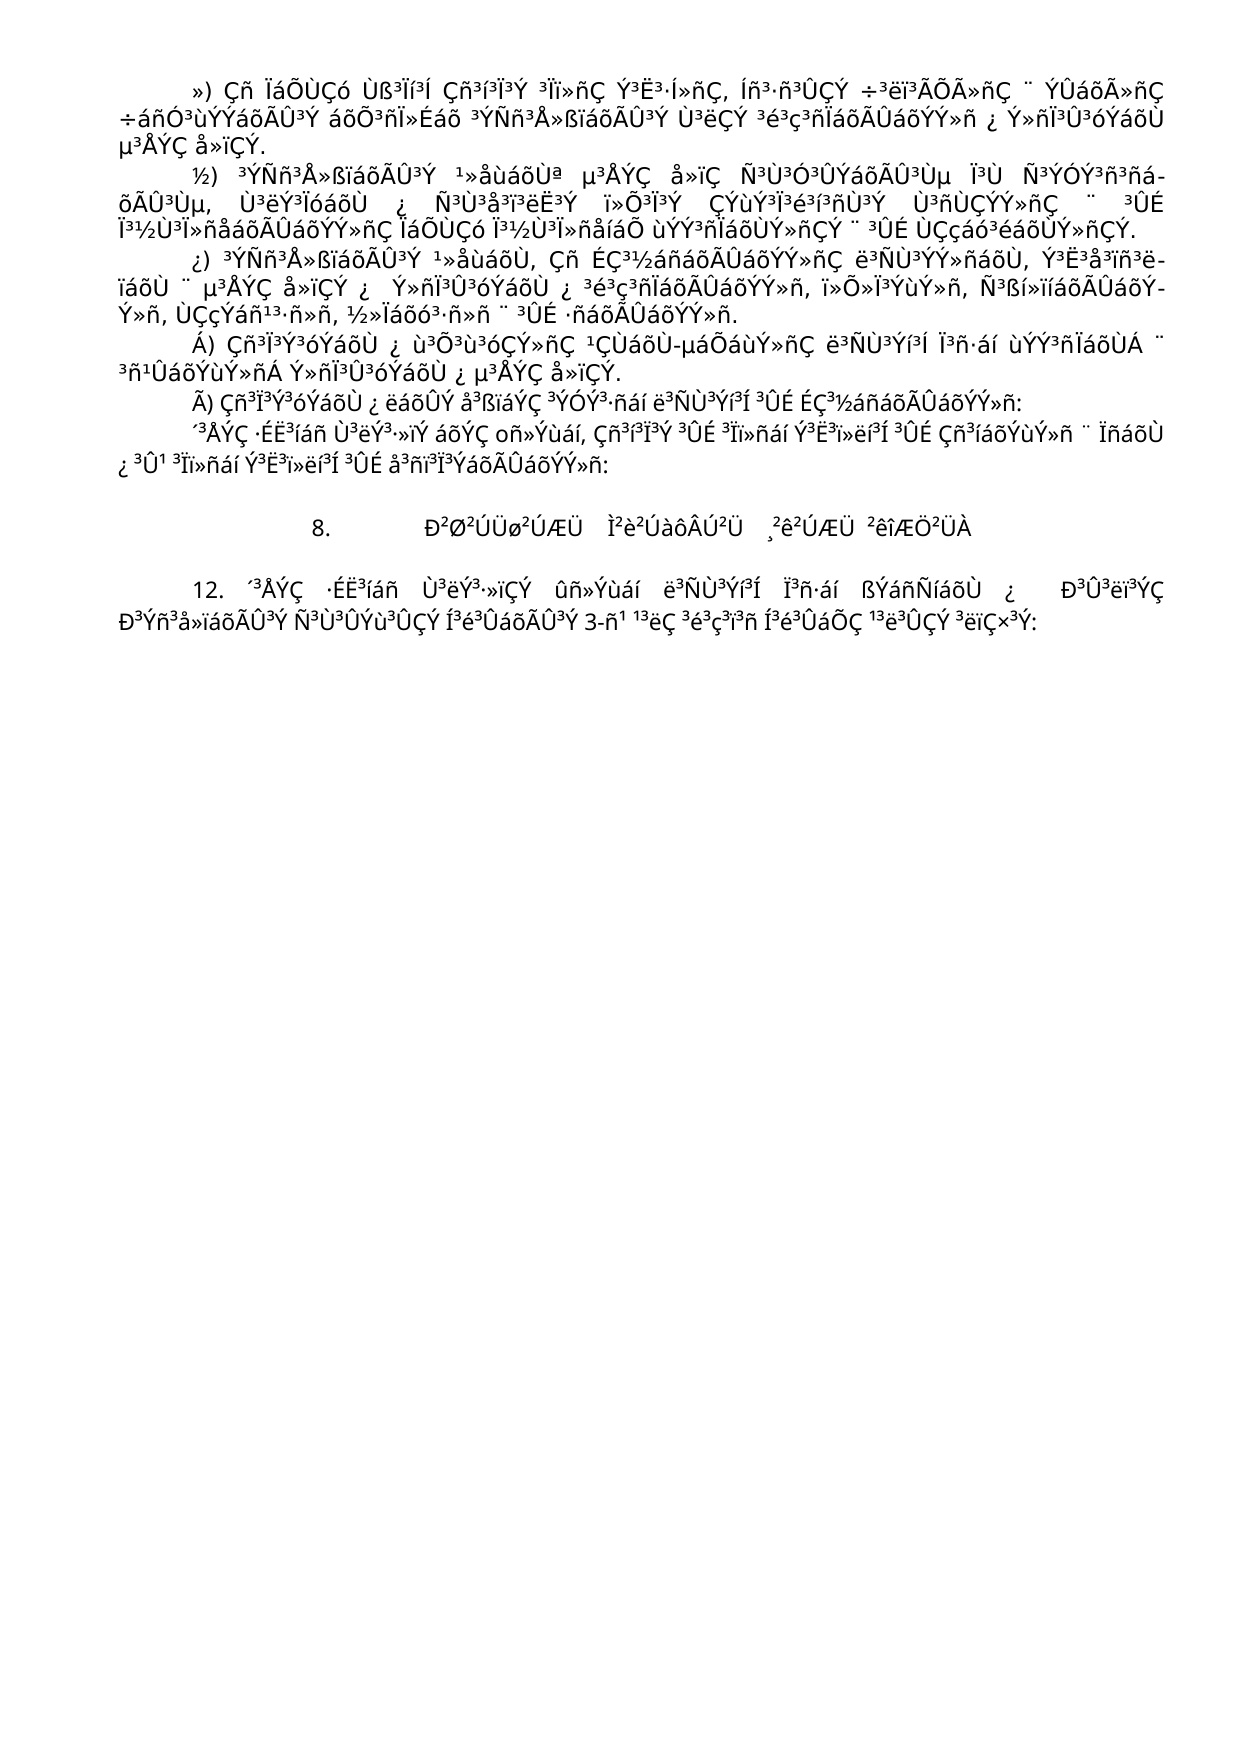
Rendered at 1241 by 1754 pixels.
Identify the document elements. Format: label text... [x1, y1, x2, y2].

text ») Çñ ÏáÕÙÇó Ùß³Ïí³Í Çñ³í³Ï³Ý ³Ïï»ñÇ Ý³Ë³·Í»ñÇ, Íñ³·ñ³ÛÇÝ ÷³ëï³ÃÕÃ»ñÇ ¨ ÝÛáõÃ»ñÇ ÷áñÓ³ùÝÝáõÃÛ³Ý áõÕ³ñÏ»Éáõ ³ÝÑñ³Å»ßïáõÃÛ³Ý Ù³ëÇÝ ³é³ç³ñÏáõÃÛáõÝÝ»ñ ¿ Ý»ñÏ³Û³óÝáõÙ µ³ÅÝÇ å»ïÇÝ. [118, 75, 1165, 159]
list Ð²Ø²ÚÜø²ÚÆÜ Ì²è²ÚàôÂÚ²Ü ¸²ê²ÚÆÜ ²êîÆÖ²ÜÀ [118, 512, 1165, 543]
text Á) Çñ³Ï³Ý³óÝáõÙ ¿ ù³Õ³ù³óÇÝ»ñÇ ¹ÇÙáõÙ-µáÕáùÝ»ñÇ ë³ÑÙ³Ýí³Í Ï³ñ·áí ùÝÝ³ñÏáõÙÁ ¨ ³ñ¹ÛáõÝùÝ»ñÁ Ý»ñÏ³Û³óÝáõÙ ¿ µ³ÅÝÇ å»ïÇÝ. [118, 329, 1165, 387]
text ´³ÅÝÇ ·ÉË³íáñ Ù³ëÝ³·»ïÝ áõÝÇ oñ»Ýùáí, Çñ³í³Ï³Ý ³ÛÉ ³Ïï»ñáí Ý³Ë³ï»ëí³Í ³ÛÉ Çñ³íáõÝùÝ»ñ ¨ ÏñáõÙ ¿ ³Û¹ ³Ïï»ñáí Ý³Ë³ï»ëí³Í ³ÛÉ å³ñï³Ï³ÝáõÃÛáõÝÝ»ñ: [118, 418, 1165, 480]
text 12. ´³ÅÝÇ ·ÉË³íáñ Ù³ëÝ³·»ïÇÝ ûñ»Ýùáí ë³ÑÙ³Ýí³Í Ï³ñ·áí ßÝáñÑíáõÙ ¿ Ð³Û³ëï³ÝÇ Ð³Ýñ³å»ïáõÃÛ³Ý Ñ³Ù³ÛÝù³ÛÇÝ Í³é³ÛáõÃÛ³Ý 3-ñ¹ ¹³ëÇ ³é³ç³ï³ñ Í³é³ÛáÕÇ ¹³ë³ÛÇÝ ³ëïÇ×³Ý: [118, 574, 1165, 637]
text ¿) ³ÝÑñ³Å»ßïáõÃÛ³Ý ¹»åùáõÙ, Çñ ÉÇ³½áñáõÃÛáõÝÝ»ñÇ ë³ÑÙ³ÝÝ»ñáõÙ, Ý³Ë³å³ïñ³ëïáõÙ ¨ µ³ÅÝÇ å»ïÇÝ ¿ Ý»ñÏ³Û³óÝáõÙ ¿ ³é³ç³ñÏáõÃÛáõÝÝ»ñ, ï»Õ»Ï³ÝùÝ»ñ, Ñ³ßí»ïíáõÃÛáõÝÝ»ñ, ÙÇçÝáñ¹³·ñ»ñ, ½»Ïáõó³·ñ»ñ ¨ ³ÛÉ ·ñáõÃÛáõÝÝ»ñ. [118, 244, 1165, 329]
text ½) ³ÝÑñ³Å»ßïáõÃÛ³Ý ¹»åùáõÙª µ³ÅÝÇ å»ïÇ Ñ³Ù³Ó³ÛÝáõÃÛ³Ùµ Ï³Ù Ñ³ÝÓÝ³ñ³ñáõÃÛ³Ùµ, Ù³ëÝ³ÏóáõÙ ¿ Ñ³Ù³å³ï³ëË³Ý ï»Õ³Ï³Ý ÇÝùÝ³Ï³é³í³ñÙ³Ý Ù³ñÙÇÝÝ»ñÇ ¨ ³ÛÉ Ï³½Ù³Ï»ñåáõÃÛáõÝÝ»ñÇ ÏáÕÙÇó Ï³½Ù³Ï»ñåíáÕ ùÝÝ³ñÏáõÙÝ»ñÇÝ ¨ ³ÛÉ ÙÇçáó³éáõÙÝ»ñÇÝ. [118, 159, 1165, 244]
text Ã) Çñ³Ï³Ý³óÝáõÙ ¿ ëáõÛÝ å³ßïáÝÇ ³ÝÓÝ³·ñáí ë³ÑÙ³Ýí³Í ³ÛÉ ÉÇ³½áñáõÃÛáõÝÝ»ñ: [118, 387, 1165, 418]
